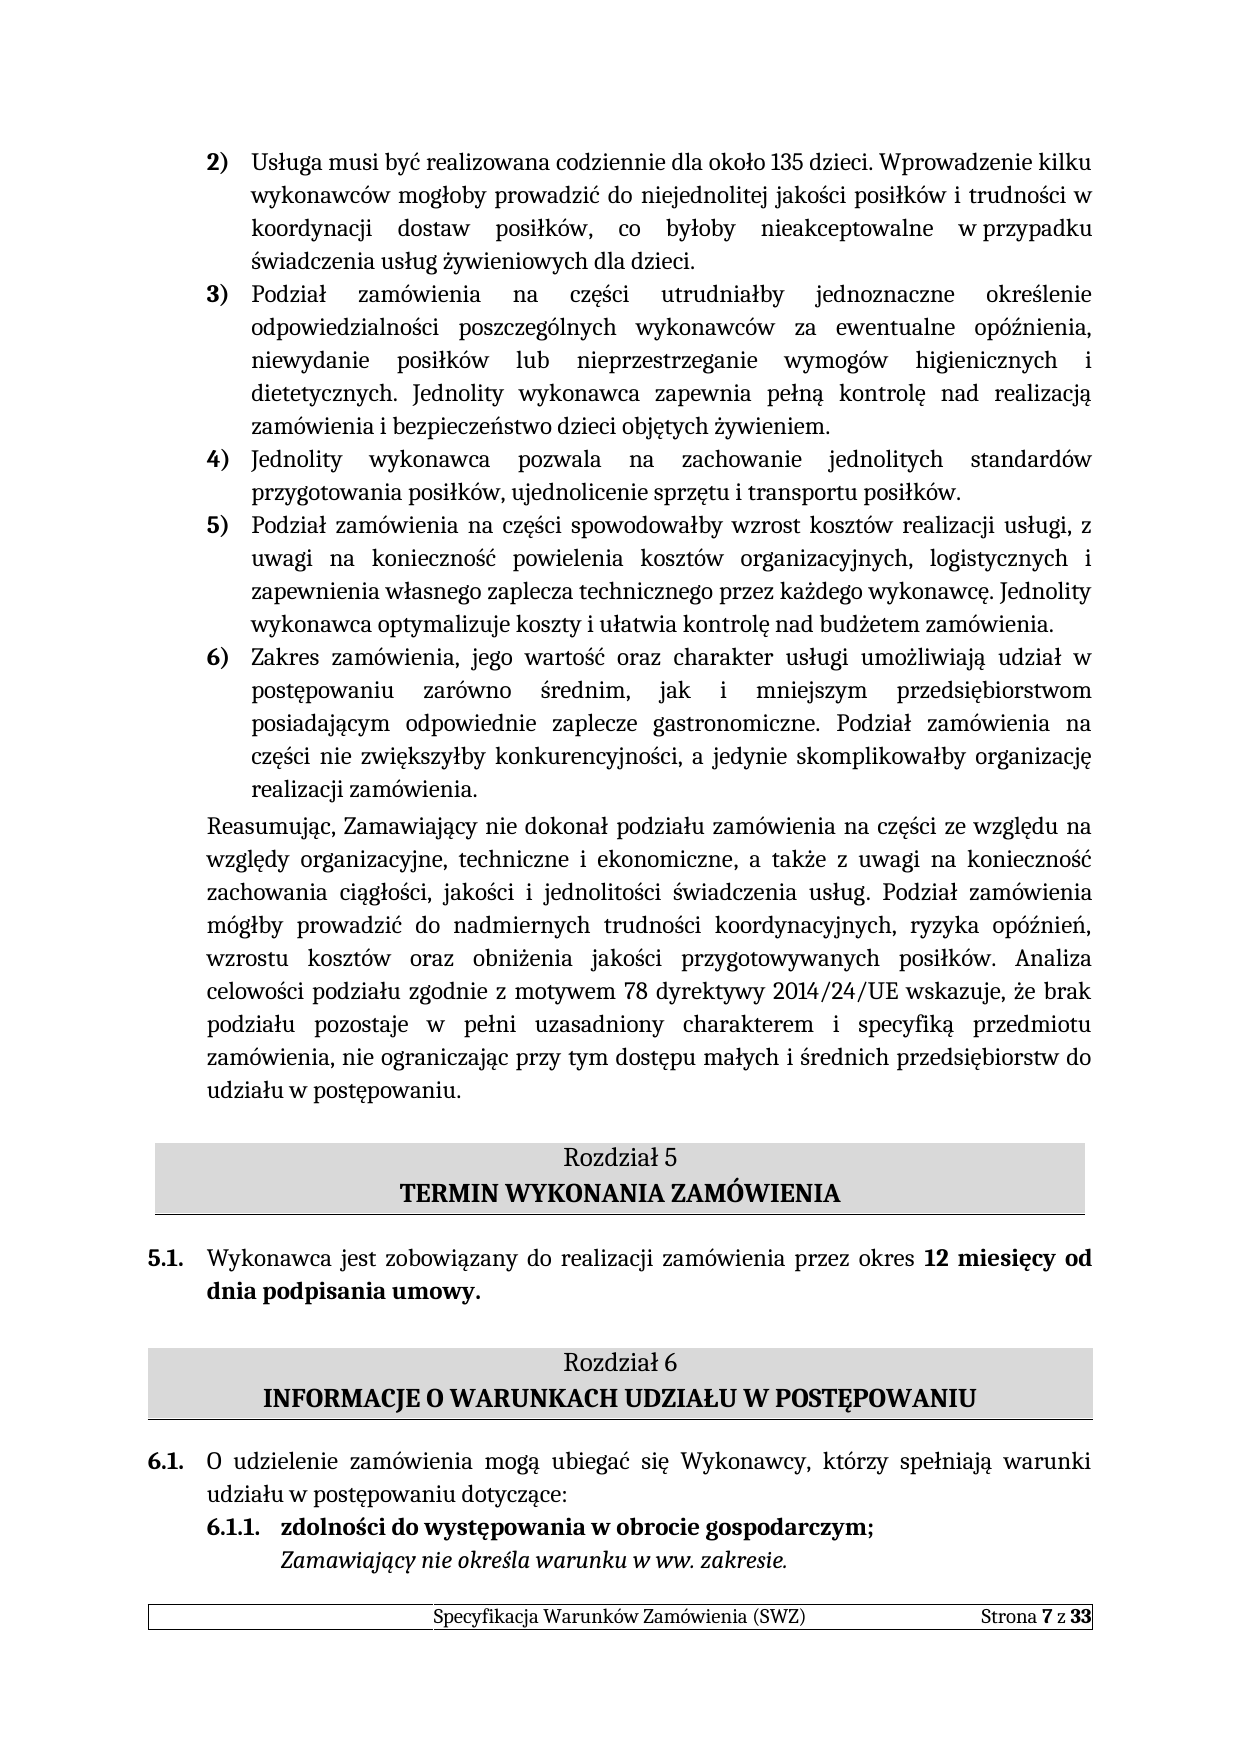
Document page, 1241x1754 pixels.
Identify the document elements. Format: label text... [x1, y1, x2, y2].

list O udzielenie zamówienia mogą ubiegać się Wykonawcy, którzy spełniają warunki udziału w postępowaniu dotyczące: [148, 1447, 1093, 1509]
text Zamawiający nie określa warunku w ww. zakresie. [281, 1546, 1093, 1575]
list Reasumując, Zamawiający nie dokonał podziału zamówienia na części ze względu na względy organizacyjne, techniczne i ekonomiczne, a także z uwagi na konieczność zachowania ciągłości, jakości i jednolitości świadczenia usług. Podział zamówienia mógłby prowadzić do nadmiernych trudności koordynacyjnych, ryzyka opóźnień, wzrostu kosztów oraz obniżenia jakości przygotowywanych posiłków. Analiza celowości podziału zgodnie z motywem 78 dyrektywy 2014/24/UE wskazuje, że brak podziału pozostaje w pełni uzasadniony charakterem i specyfiką przedmiotu zamówienia, nie ograniczając przy tym dostępu małych i średnich przedsiębiorstw do udziału w postępowaniu. [207, 812, 1093, 1105]
list Podział zamówienia na części spowodowałby wzrost kosztów realizacji usługi, z uwagi na konieczność powielenia kosztów organizacyjnych, logistycznych i zapewnienia własnego zaplecza technicznego przez każdego wykonawcę. Jednolity wykonawca optymalizuje koszty i ułatwia kontrolę nad budżetem zamówienia. [207, 511, 1093, 639]
list Jednolity wykonawca pozwala na zachowanie jednolitych standardów przygotowania posiłków, ujednolicenie sprzętu i transportu posiłków. [207, 445, 1093, 507]
table_header Rozdział 6 INFORMACJE O WARUNKACH UDZIAŁU W POSTĘPOWANIU [148, 1348, 1093, 1418]
list Zakres zamówienia, jego wartość oraz charakter usługi umożliwiają udział w postępowaniu zarówno średnim, jak i mniejszym przedsiębiorstwom posiadającym odpowiednie zaplecze gastronomiczne. Podział zamówienia na części nie zwiększyłby konkurencyjności, a jedynie skomplikowałby organizację realizacji zamówienia. [207, 643, 1093, 804]
table_header Rozdział 5 TERMIN WYKONANIA ZAMÓWIENIA [155, 1143, 1085, 1213]
list Usługa musi być realizowana codziennie dla około 135 dzieci. Wprowadzenie kilku wykonawców mogłoby prowadzić do niejednolitej jakości posiłków i trudności w koordynacji dostaw posiłków, co byłoby nieakceptowalne w przypadku świadczenia usług żywieniowych dla dzieci. [207, 148, 1093, 275]
list Wykonawca jest zobowiązany do realizacji zamówienia przez okres 12 miesięcy od dnia podpisania umowy. [148, 1244, 1093, 1306]
list Podział zamówienia na części utrudniałby jednoznaczne określenie odpowiedzialności poszczególnych wykonawców za ewentualne opóźnienia, niewydanie posiłków lub nieprzestrzeganie wymogów higienicznych i dietetycznych. Jednolity wykonawca zapewnia pełną kontrolę nad realizacją zamówienia i bezpieczeństwo dzieci objętych żywieniem. [207, 280, 1093, 441]
list zdolności do występowania w obrocie gospodarczym; [207, 1513, 1093, 1542]
